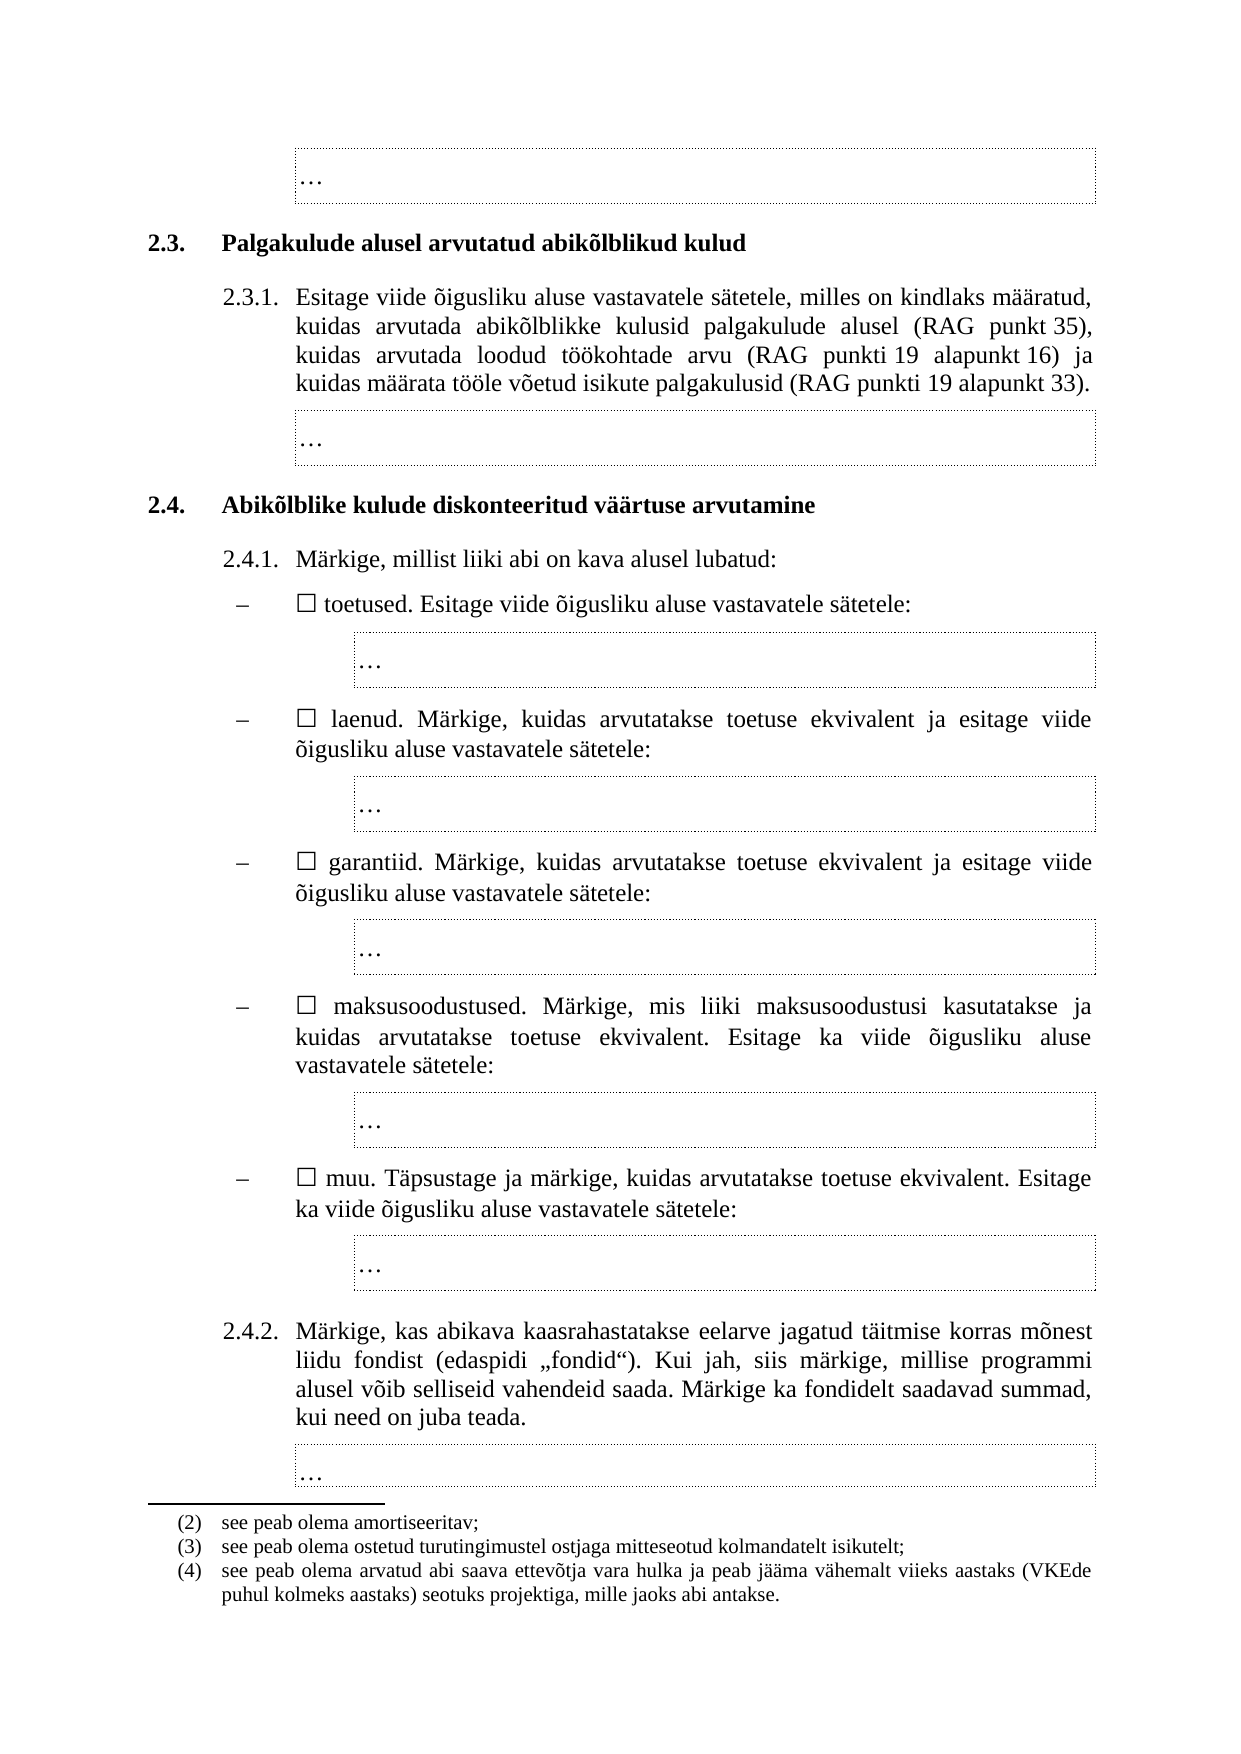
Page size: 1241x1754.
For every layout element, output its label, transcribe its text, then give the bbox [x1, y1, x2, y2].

list laenud. Märkige, kuidas arvutatakse toetuse ekvivalent ja esitage viide õigusliku aluse vastavatele sätetele: [236, 700, 1093, 763]
table_header … [295, 148, 1096, 202]
list maksusoodustused. Märkige, mis liiki maksusoodustusi kasutatakse ja kuidas arvutatakse toetuse ekvivalent. Esitage ka viide õigusliku aluse vastavatele sätetele: [236, 988, 1093, 1079]
list garantiid. Märkige, kuidas arvutatakse toetuse ekvivalent ja esitage viide õigusliku aluse vastavatele sätetele: [236, 844, 1093, 907]
list Märkige, kas abikava kaasrahastatakse eelarve jagatud täitmise korras mõnest liidu fondist (edaspidi „fondid“). Kui jah, siis märkige, millise programmi alusel võib selliseid vahendeid saada. Märkige ka fondidelt saadavad summad, kui need on juba teada. [223, 1316, 1093, 1431]
list Abikõlblike kulude diskonteeritud väärtuse arvutamine [148, 491, 1093, 519]
list Märkige, millist liiki abi on kava alusel lubatud: [223, 544, 1093, 573]
list toetused. Esitage viide õigusliku aluse vastavatele sätetele: [236, 586, 1093, 619]
table_header … [354, 1092, 1096, 1147]
table_header … [295, 1444, 1096, 1486]
table_header … [354, 776, 1096, 831]
list Palgakulude alusel arvutatud abikõlblikud kulud [148, 228, 1093, 257]
table_header … [354, 919, 1096, 974]
table_header … [354, 632, 1096, 687]
list muu. Täpsustage ja märkige, kuidas arvutatakse toetuse ekvivalent. Esitage ka viide õigusliku aluse vastavatele sätetele: [236, 1160, 1093, 1223]
table_header … [295, 410, 1096, 464]
list Esitage viide õigusliku aluse vastavatele sätetele, milles on kindlaks määratud, kuidas arvutada abikõlblikke kulusid palgakulude alusel (RAG punkt 35), kuidas arvutada loodud töökohtade arvu (RAG punkti 19 alapunkt 16) ja kuidas määrata tööle võetud isikute palgakulusid (RAG punkti 19 alapunkt 33). [223, 282, 1093, 397]
table_header … [354, 1235, 1096, 1290]
